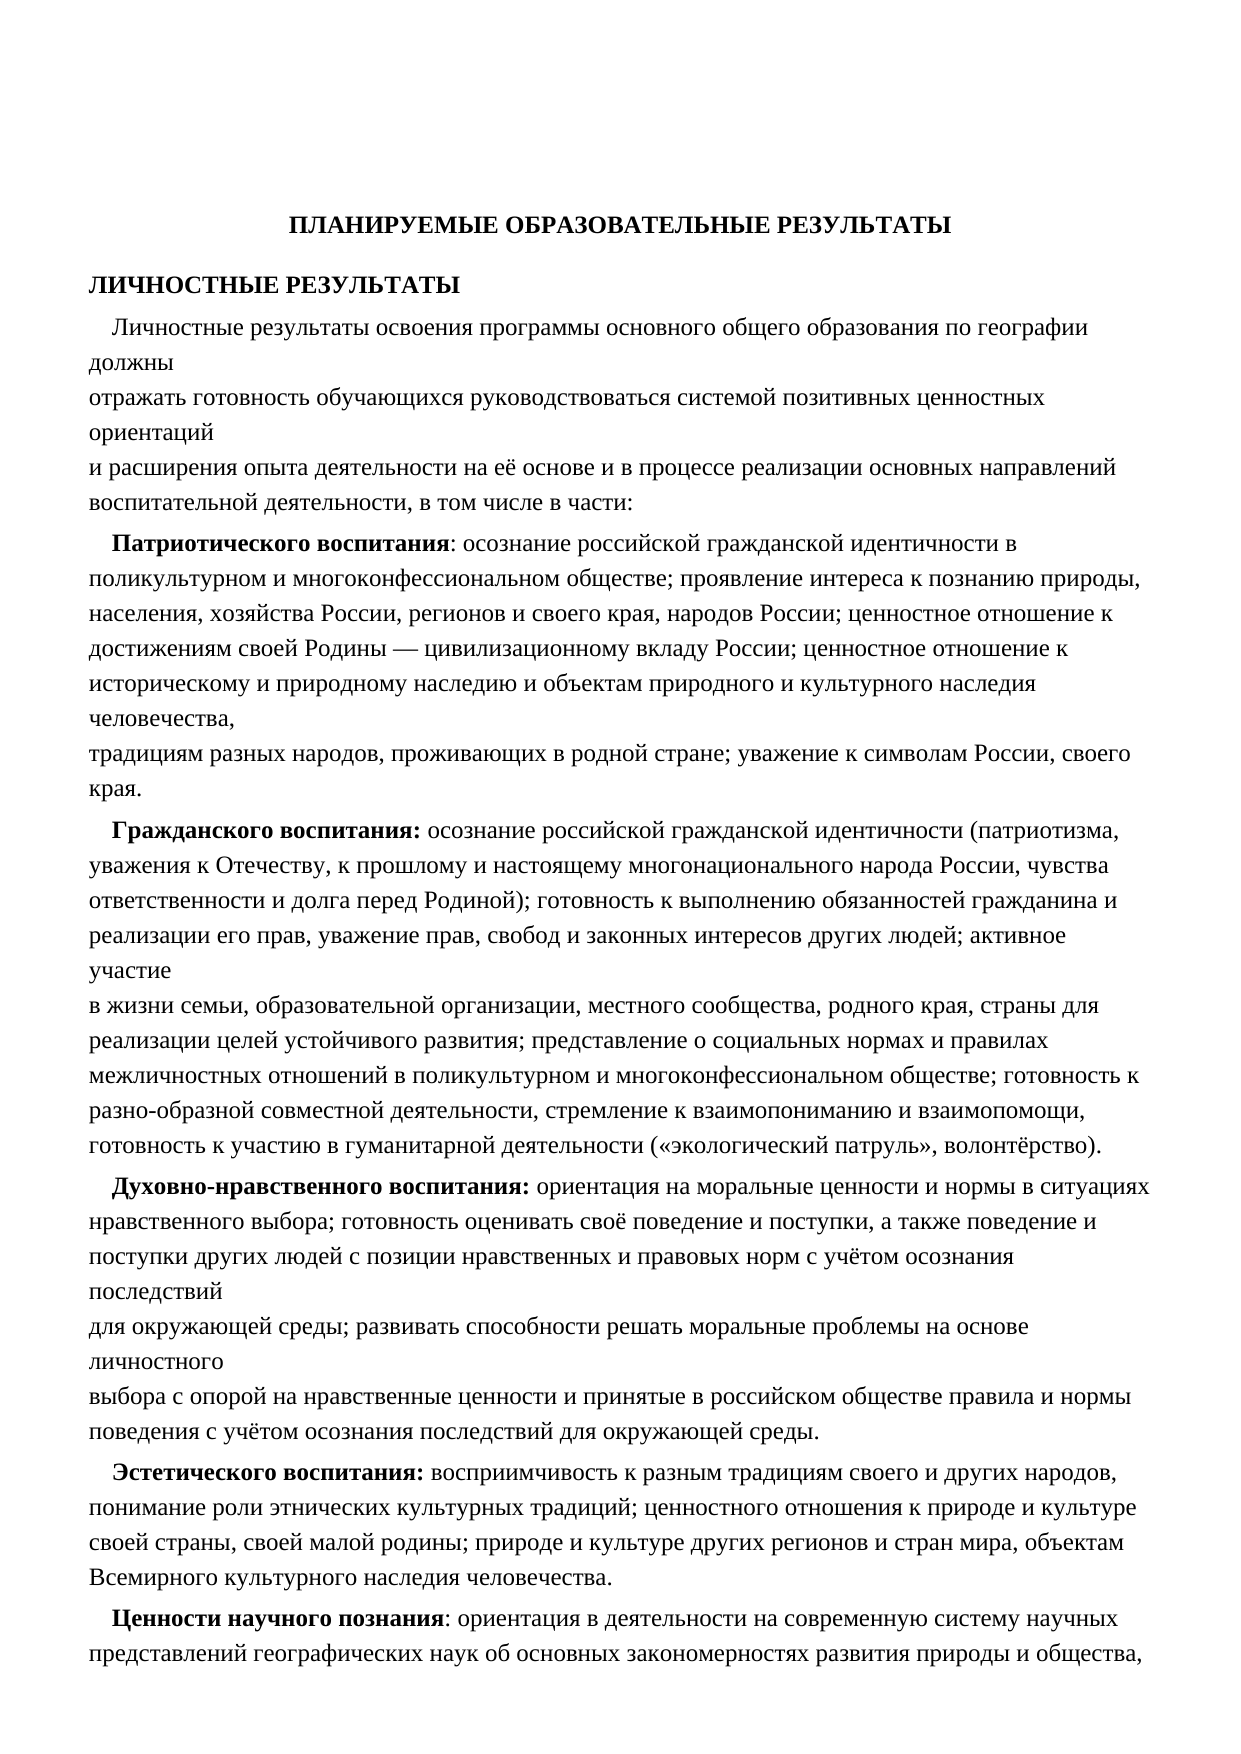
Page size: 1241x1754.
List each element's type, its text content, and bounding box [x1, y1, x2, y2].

text ПЛАНИРУЕМЫЕ ОБРАЗОВАТЕЛЬНЫЕ РЕЗУЛЬТАТЫ [89, 213, 1152, 238]
text ЛИЧНОСТНЫЕ РЕЗУЛЬТАТЫ [89, 273, 1152, 298]
text Личностные результаты освоения программы основного общего образования по географии должны отражать готовность обучающихся руководствоваться системой позитивных ценностных ориентаций и расширения опыта деятельности на её основе и в процессе реализации основных направлений воспитательной деятельности, в том числе в части: [89, 308, 1152, 518]
text Эстетического воспитания: восприимчивость к разным традициям своего и других народов, понимание роли этнических культурных традиций; ценностного отношения к природе и культуре своей страны, своей малой родины; природе и культуре других регионов и стран мира, объектам Всемирного культурного наследия человечества. [89, 1453, 1152, 1593]
text Духовно-нравственного воспитания: ориентация на моральные ценности и нормы в ситуациях нравственного выбора; готовность оценивать своё поведение и поступки, а также поведение и поступки других людей с позиции нравственных и правовых норм с учётом осознания последствий для окружающей среды; развивать способности решать моральные проблемы на основе личностного выбора с опорой на нравственные ценности и принятые в российском обществе правила и нормы поведения с учётом осознания последствий для окружающей среды. [89, 1166, 1152, 1446]
text Гражданского воспитания: осознание российской гражданской идентичности (патриотизма, уважения к Отечеству, к прошлому и настоящему многонационального народа России, чувства ответственности и долга перед Родиной); готовность к выполнению обязанностей гражданина и реализации его прав, уважение прав, свобод и законных интересов других людей; активное участие в жизни семьи, образовательной организации, местного сообщества, родного края, страны для реализации целей устойчивого развития; представление о социальных нормах и правилах межличностных отношений в поликультурном и многоконфессиональном обществе; готовность к разно-образной совместной деятельности, стремление к взаимопониманию и взаимопомощи, готовность к участию в гуманитарной деятельности («экологический патруль», волонтёрство). [89, 810, 1152, 1160]
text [89, 1599, 1152, 1669]
text Патриотического воспитания: осознание российской гражданской идентичности в поликультурном и многоконфессиональном обществе; проявление интереса к познанию природы, населения, хозяйства России, регионов и своего края, народов России; ценностное отношение к достижениям своей Родины — цивилизационному вкладу России; ценностное отношение к историческому и природному наследию и объектам природного и культурного наследия человечества, традициям разных народов, проживающих в родной стране; уважение к символам России, своего края. [89, 524, 1152, 804]
